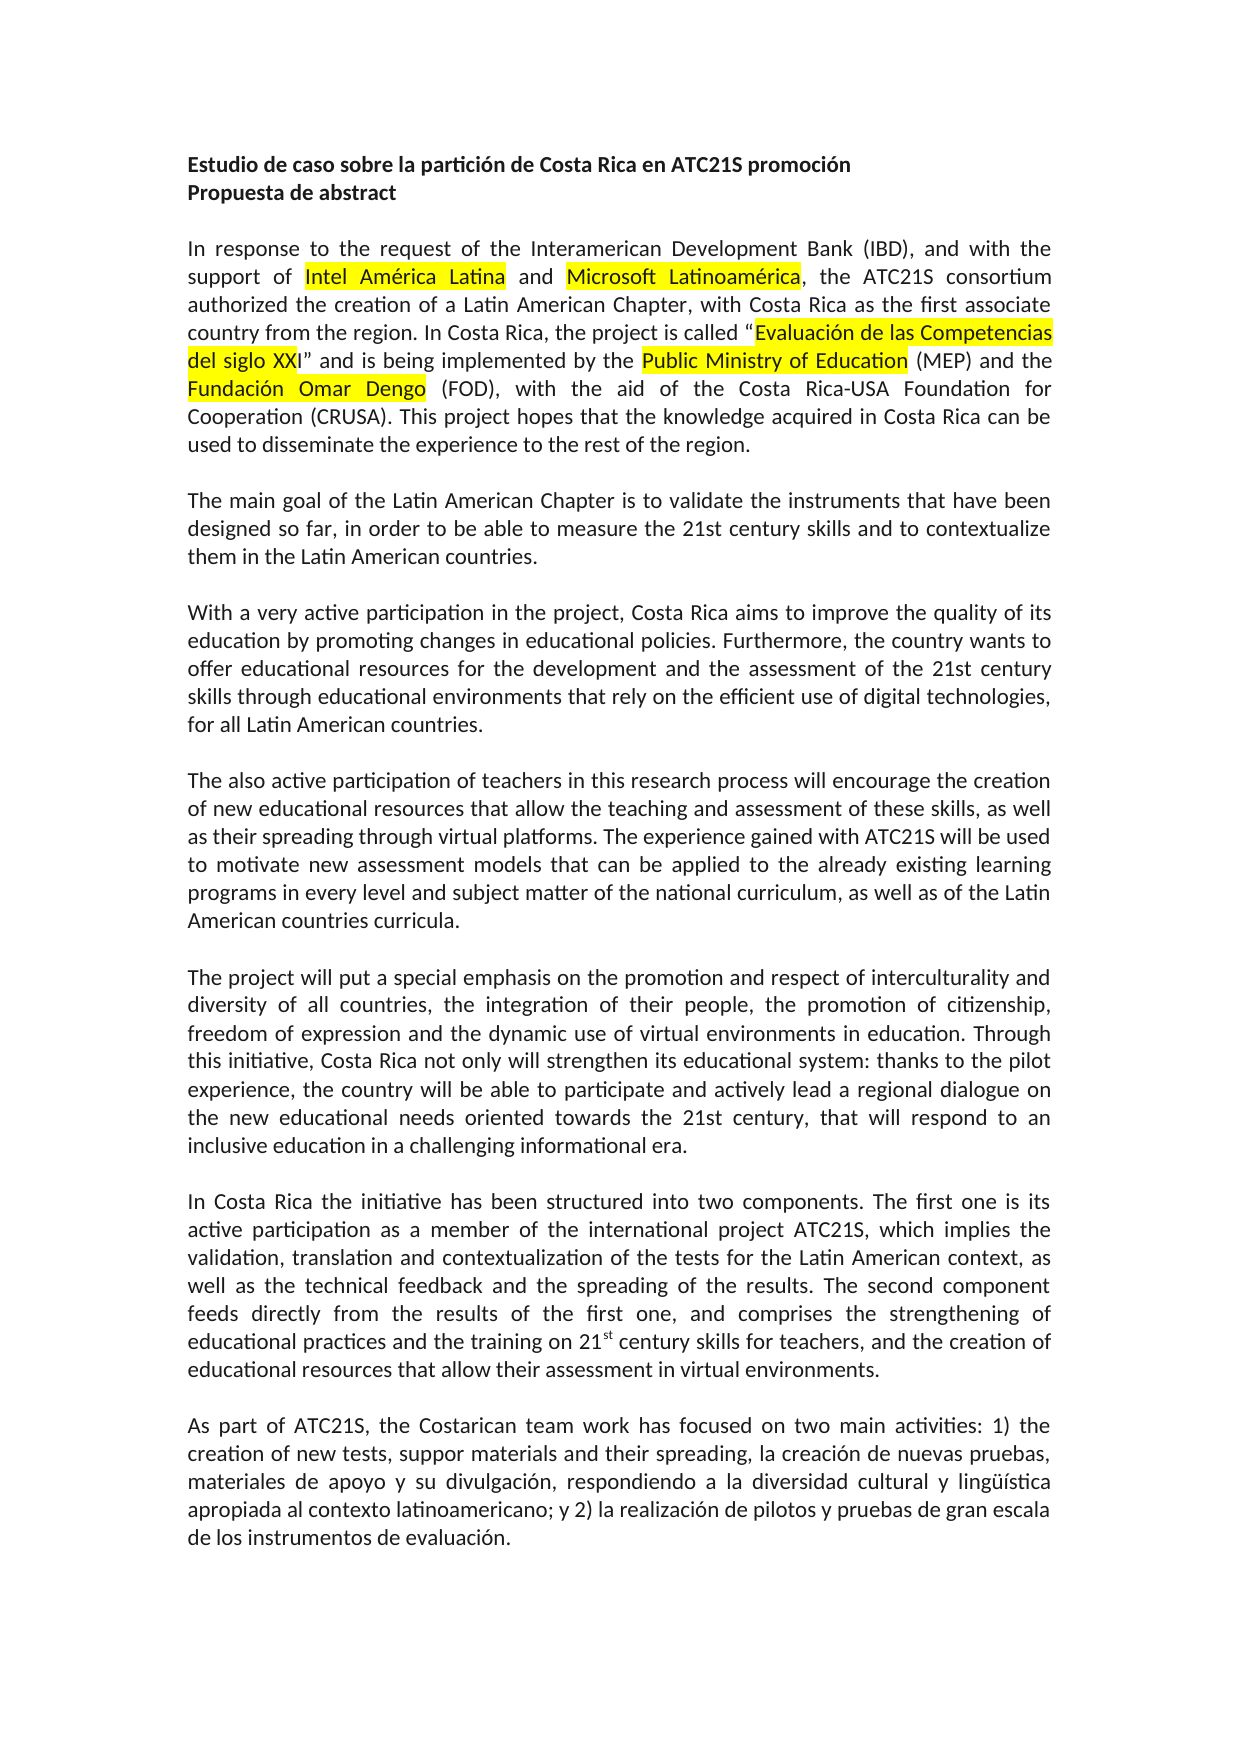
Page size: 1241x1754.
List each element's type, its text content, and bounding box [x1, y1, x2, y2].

text As part of ATC21S, the Costarican team work has focused on two main activities: 1) the creation of new tests, suppor materials and their spreading, la creación de nuevas pruebas, materiales de apoyo y su divulgación, respondiendo a la diversidad cultural y lingüística apropiada al contexto latinoamericano; y 2) la realización de pilotos y pruebas de gran escala de los instrumentos de evaluación. [187, 1411, 1053, 1551]
text Propuesta de abstract [187, 178, 1053, 206]
text The also active participation of teachers in this research process will encourage the creation of new educational resources that allow the teaching and assessment of these skills, as well as their spreading through virtual platforms. The experience gained with ATC21S will be used to motivate new assessment models that can be applied to the already existing learning programs in every level and subject matter of the national curriculum, as well as of the Latin American countries curricula. [187, 766, 1053, 934]
text In response to the request of the Interamerican Development Bank (IBD), and with the support of Intel América Latina and Microsoft Latinoamérica, the ATC21S consortium authorized the creation of a Latin American Chapter, with Costa Rica as the first associate country from the region. In Costa Rica, the project is called “Evaluación de las Competencias del siglo XXI” and is being implemented by the Public Ministry of Education (MEP) and the Fundación Omar Dengo (FOD), with the aid of the Costa Rica-USA Foundation for Cooperation (CRUSA). This project hopes that the knowledge acquired in Costa Rica can be used to disseminate the experience to the rest of the region. [187, 234, 1053, 458]
text Estudio de caso sobre la partición de Costa Rica en ATC21S promoción [187, 150, 1053, 178]
text With a very active participation in the project, Costa Rica aims to improve the quality of its education by promoting changes in educational policies. Furthermore, the country wants to offer educational resources for the development and the assessment of the 21st century skills through educational environments that rely on the efficient use of digital technologies, for all Latin American countries. [187, 598, 1053, 738]
text The project will put a special emphasis on the promotion and respect of interculturality and diversity of all countries, the integration of their people, the promotion of citizenship, freedom of expression and the dynamic use of virtual environments in education. Through this initiative, Costa Rica not only will strengthen its educational system: thanks to the pilot experience, the country will be able to participate and actively lead a regional dialogue on the new educational needs oriented towards the 21st century, that will respond to an inclusive education in a challenging informational era. [187, 963, 1053, 1159]
text The main goal of the Latin American Chapter is to validate the instruments that have been designed so far, in order to be able to measure the 21st century skills and to contextualize them in the Latin American countries. [187, 486, 1053, 570]
text In Costa Rica the initiative has been structured into two components. The first one is its active participation as a member of the international project ATC21S, which implies the validation, translation and contextualization of the tests for the Latin American context, as well as the technical feedback and the spreading of the results. The second component feeds directly from the results of the first one, and comprises the strengthening of educational practices and the training on 21st century skills for teachers, and the creation of educational resources that allow their assessment in virtual environments. [187, 1187, 1053, 1383]
